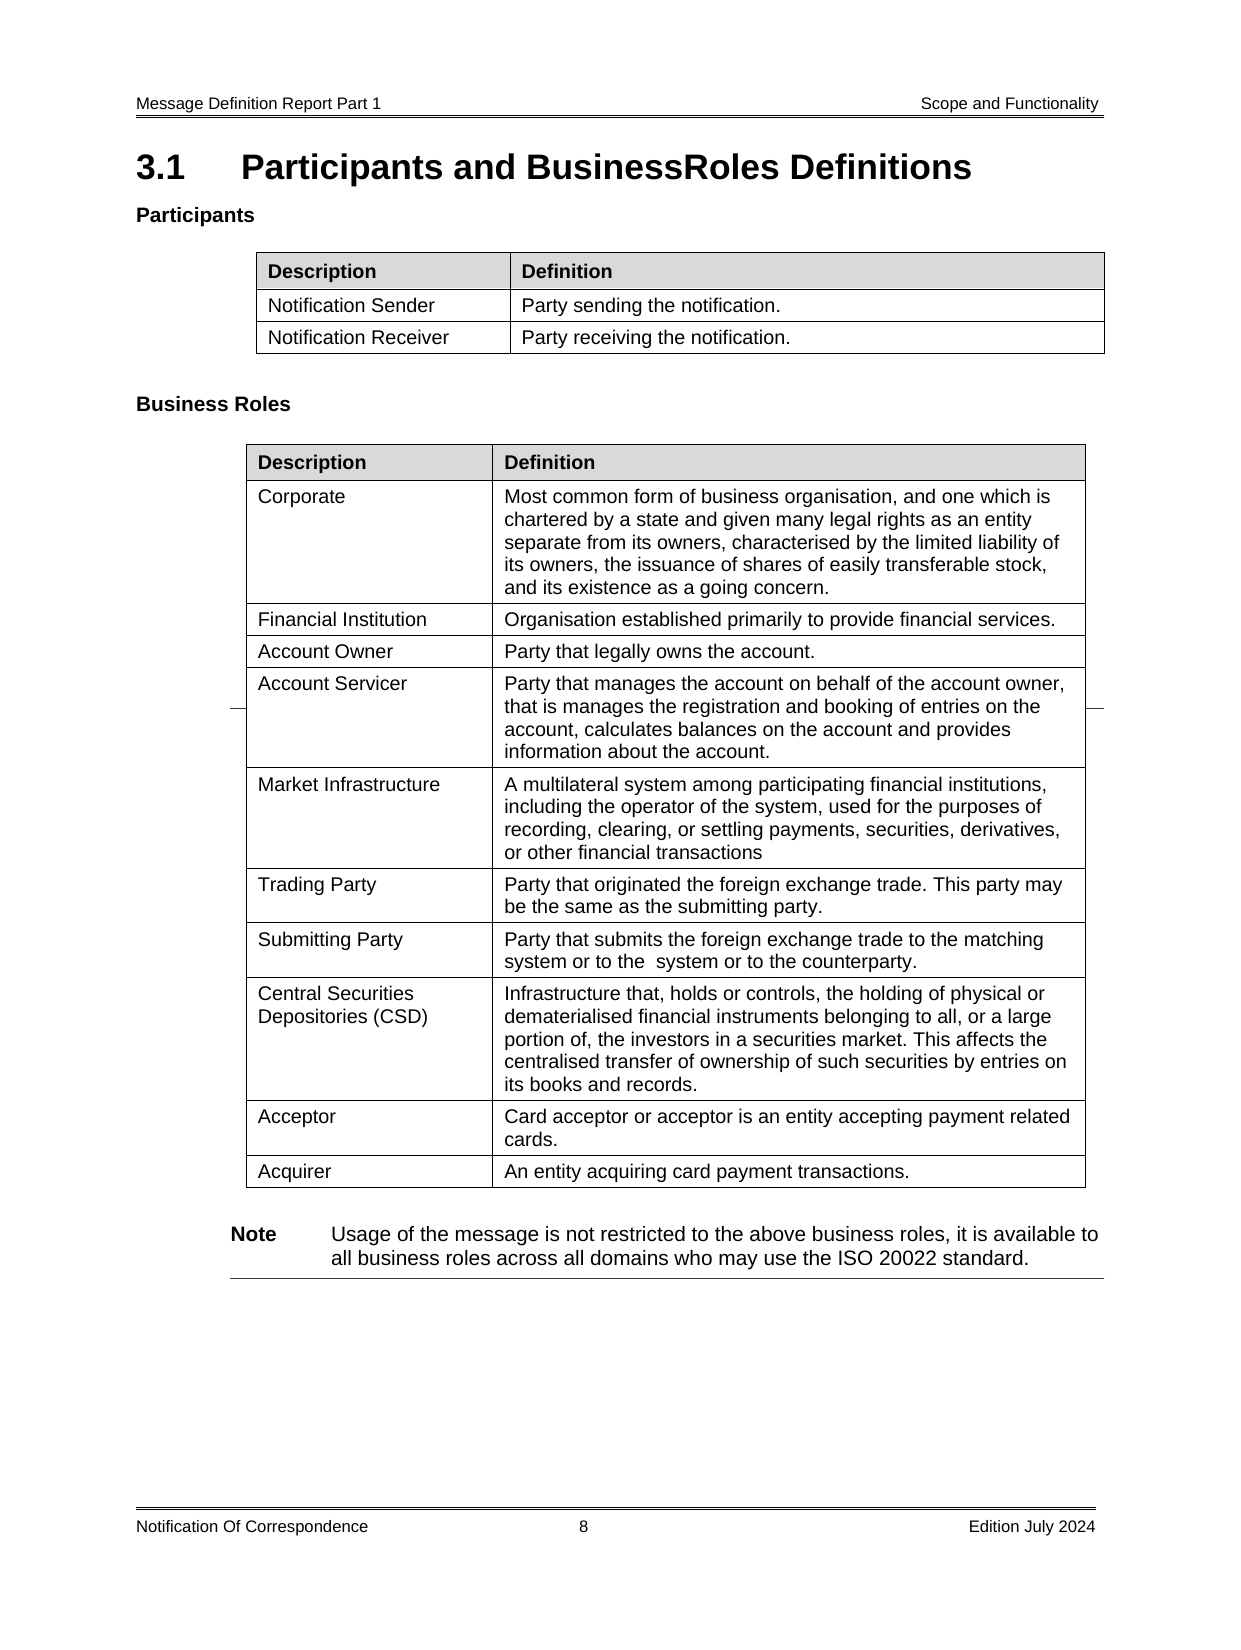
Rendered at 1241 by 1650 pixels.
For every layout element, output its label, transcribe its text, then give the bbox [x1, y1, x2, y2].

table_cell Party that submits the foreign exchange trade to the matching system or to the system or to the counterparty. [493, 923, 1085, 977]
table_cell Organisation established primarily to provide financial services. [493, 604, 1085, 635]
subtitle Participants and BusinessRoles Definitions [136, 146, 1104, 187]
table_cell Account Servicer [247, 668, 492, 767]
table_cell Most common form of business organisation, and one which is chartered by a state and given many legal rights as an entity separate from its owners, characterised by the limited liability of its owners, the issuance of shares of easily transferable stock, and its existence as a going concern. [493, 481, 1085, 603]
table_cell Notification Receiver [257, 322, 510, 353]
table_cell An entity acquiring card payment transactions. [493, 1156, 1085, 1187]
table_cell Trading Party [247, 869, 492, 922]
table_header Description [257, 253, 510, 288]
table_cell Acquirer [247, 1156, 492, 1187]
text Business Roles [136, 391, 1104, 415]
table_cell Party sending the notification. [511, 290, 1104, 321]
table_cell Financial Institution [247, 604, 492, 635]
table_header Definition [511, 253, 1104, 288]
table_cell Party that legally owns the account. [493, 636, 1085, 667]
table_cell Party that manages the account on behalf of the account owner, that is manages the registration and booking of entries on the account, calculates balances on the account and provides information about the account. [493, 668, 1085, 767]
table_cell Notification Sender [257, 290, 510, 321]
table_cell A multilateral system among participating financial institutions, including the operator of the system, used for the purposes of recording, clearing, or settling payments, securities, derivatives, or other financial transactions [493, 768, 1085, 867]
table_header Definition [493, 445, 1085, 480]
table_cell Submitting Party [247, 923, 492, 977]
text Participants [136, 203, 1104, 227]
table_cell Infrastructure that, holds or controls, the holding of physical or dematerialised financial instruments belonging to all, or a large portion of, the investors in a securities market. This affects the centralised transfer of ownership of such securities by entries on its books and records. [493, 978, 1085, 1100]
text Usage of the message is not restricted to the above business roles, it is available to all business roles across all domains who may use the ISO 20022 standard. [230, 709, 1104, 1278]
table_cell Market Infrastructure [247, 768, 492, 867]
table_cell Party that originated the foreign exchange trade. This party may be the same as the submitting party. [493, 869, 1085, 922]
table_cell Central Securities Depositories (CSD) [247, 978, 492, 1100]
table_cell Party receiving the notification. [511, 322, 1104, 353]
table_cell Acceptor [247, 1101, 492, 1155]
table_cell Card acceptor or acceptor is an entity accepting payment related cards. [493, 1101, 1085, 1155]
table_header Description [247, 445, 492, 480]
table_cell Corporate [247, 481, 492, 603]
table_cell Account Owner [247, 636, 492, 667]
